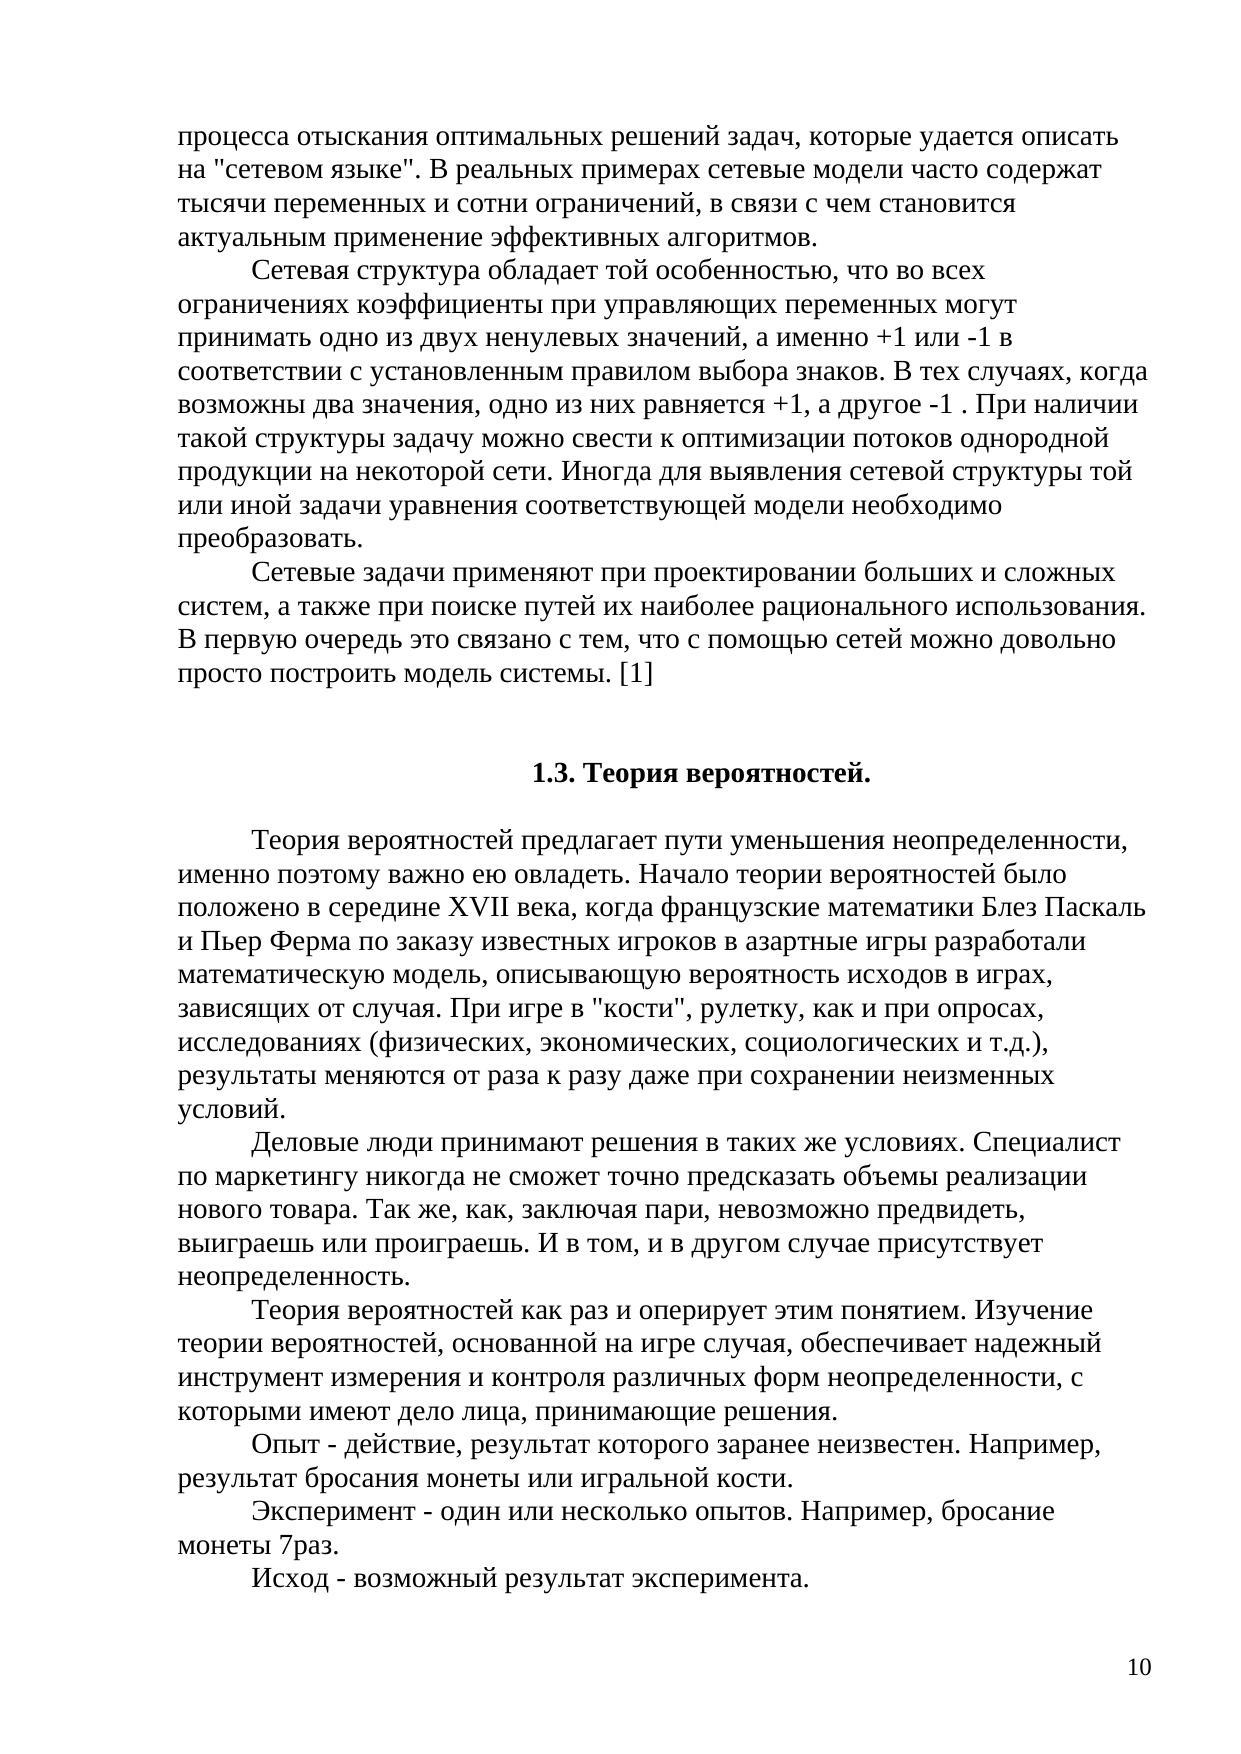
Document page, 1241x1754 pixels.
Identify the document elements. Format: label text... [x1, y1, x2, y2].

text Сетевые задачи применяют при проектировании больших и сложных систем, а также при поиске путей их наиболее рационального использования. В первую очередь это связано с тем, что с помощью сетей можно довольно просто построить модель системы. [1] [177, 554, 1152, 688]
text Эксперимент - один или несколько опытов. Например, бросание монеты 7раз. [177, 1493, 1152, 1560]
text 1.3. Теория вероятностей. [177, 755, 1152, 789]
text Деловые люди принимают решения в таких же условиях. Специалист по маркетингу никогда не сможет точно предсказать объемы реализации нового товара. Так же, как, заключая пари, невозможно предвидеть, выиграешь или проиграешь. И в том, и в другом случае присутствует неопределенность. [177, 1124, 1152, 1292]
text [177, 118, 1152, 252]
text Опыт - действие, результат которого заранее неизвестен. Например, результат бросания монеты или игральной кости. [177, 1426, 1152, 1493]
text Теория вероятностей предлагает пути уменьшения неопределенности, именно поэтому важно ею овладеть. Начало теории вероятностей было положено в середине XVII века, когда французские математики Блез Паскаль и Пьер Ферма по заказу известных игроков в азартные игры разработали математическую модель, описывающую вероятность исходов в играх, зависящих от случая. При игре в "кости", рулетку, как и при опросах, исследованиях (физических, экономических, социологических и т.д.), результаты меняются от раза к разу даже при сохранении неизменных условий. [177, 822, 1152, 1124]
text Исход - возможный результат эксперимента. [177, 1560, 1152, 1594]
text Сетевая структура обладает той особенностью, что во всех ограничениях коэффициенты при управляющих переменных могут принимать одно из двух ненулевых значений, а именно +1 или -1 в соответствии с установленным правилом выбора знаков. В тех случаях, когда возможны два значения, одно из них равняется +1, а другое -1 . При наличии такой структуры задачу можно свести к оптимизации потоков однородной продукции на некоторой сети. Иногда для выявления сетевой структуры той или иной задачи уравнения соответствующей модели необходимо преобразовать. [177, 252, 1152, 554]
text Теория вероятностей как раз и оперирует этим понятием. Изучение теории вероятностей, основанной на игре случая, обеспечивает надежный инструмент измерения и контроля различных форм неопределенности, с которыми имеют дело лица, принимающие решения. [177, 1292, 1152, 1426]
